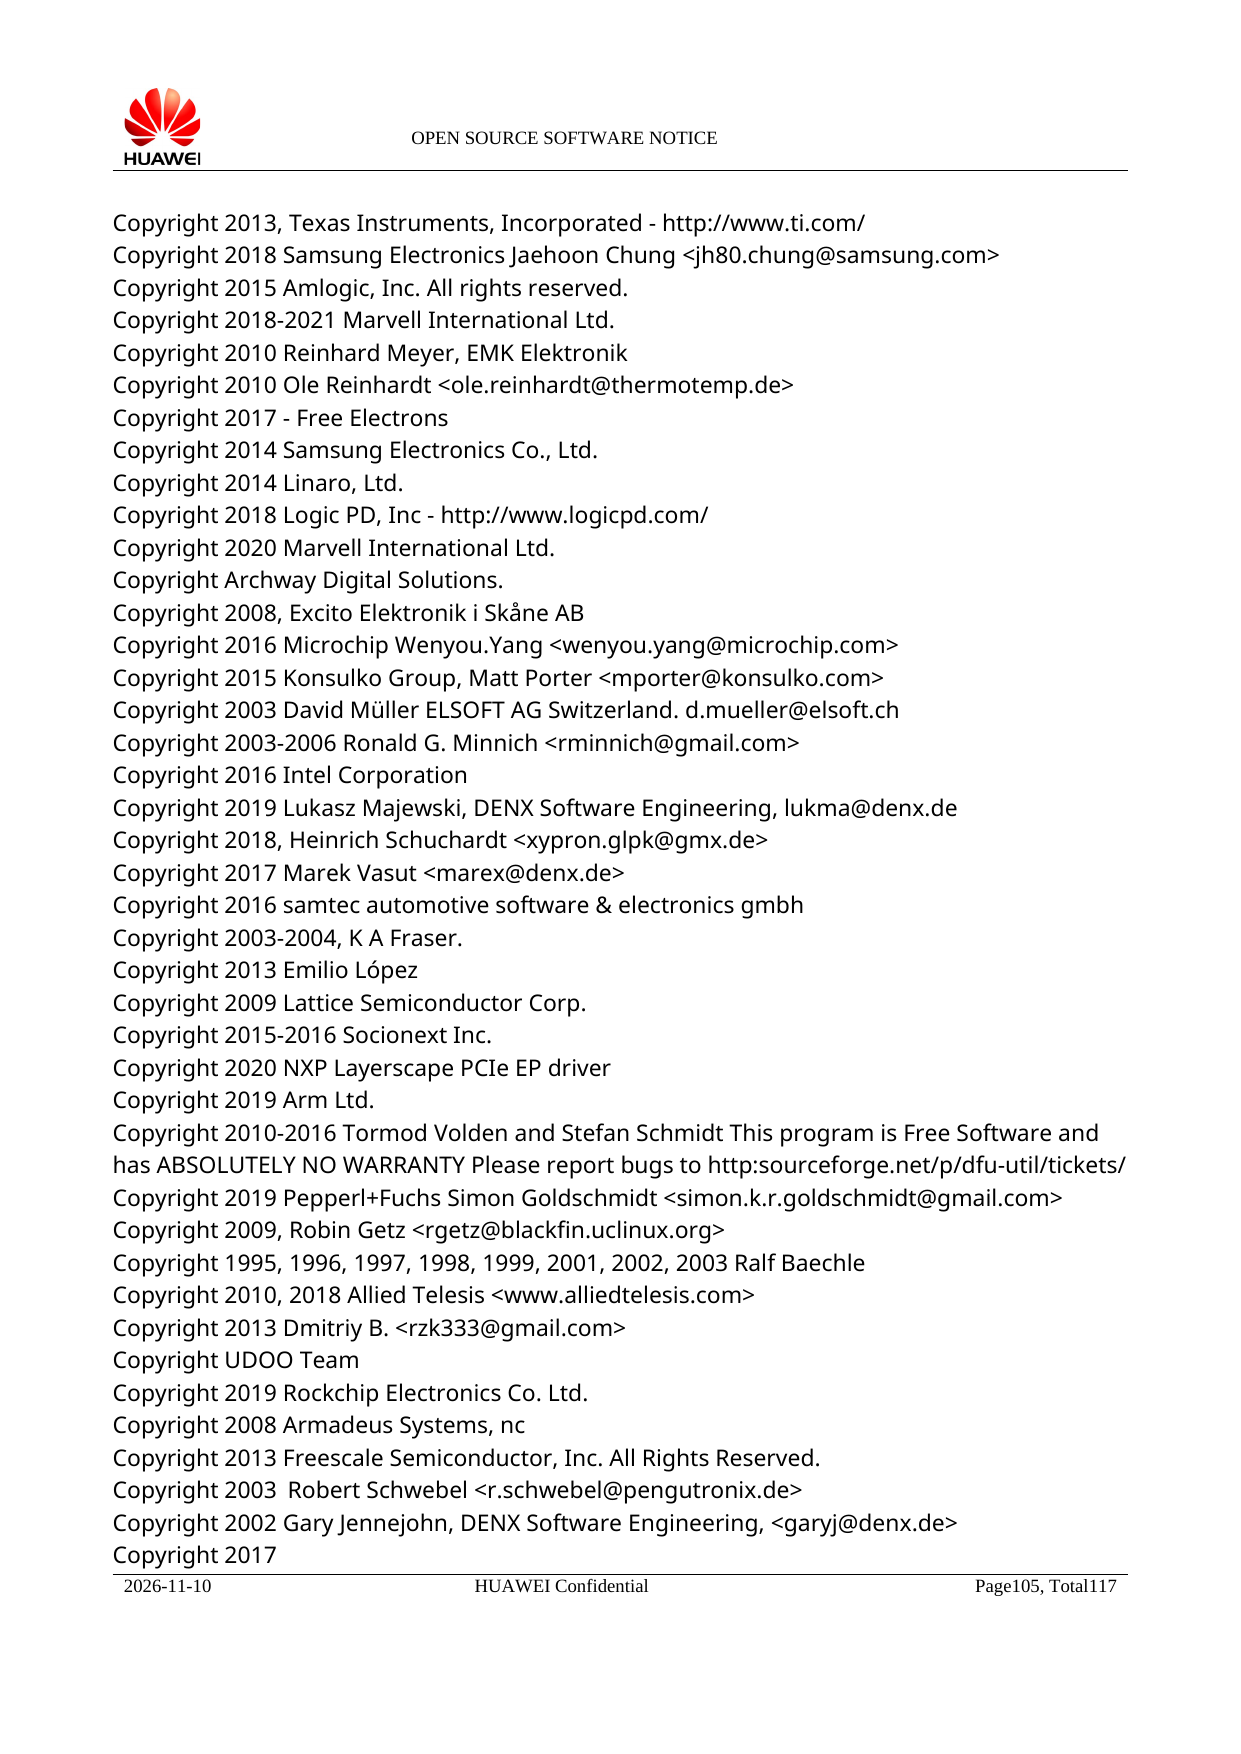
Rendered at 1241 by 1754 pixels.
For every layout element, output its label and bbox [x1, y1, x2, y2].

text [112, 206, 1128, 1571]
picture [124, 88, 201, 165]
